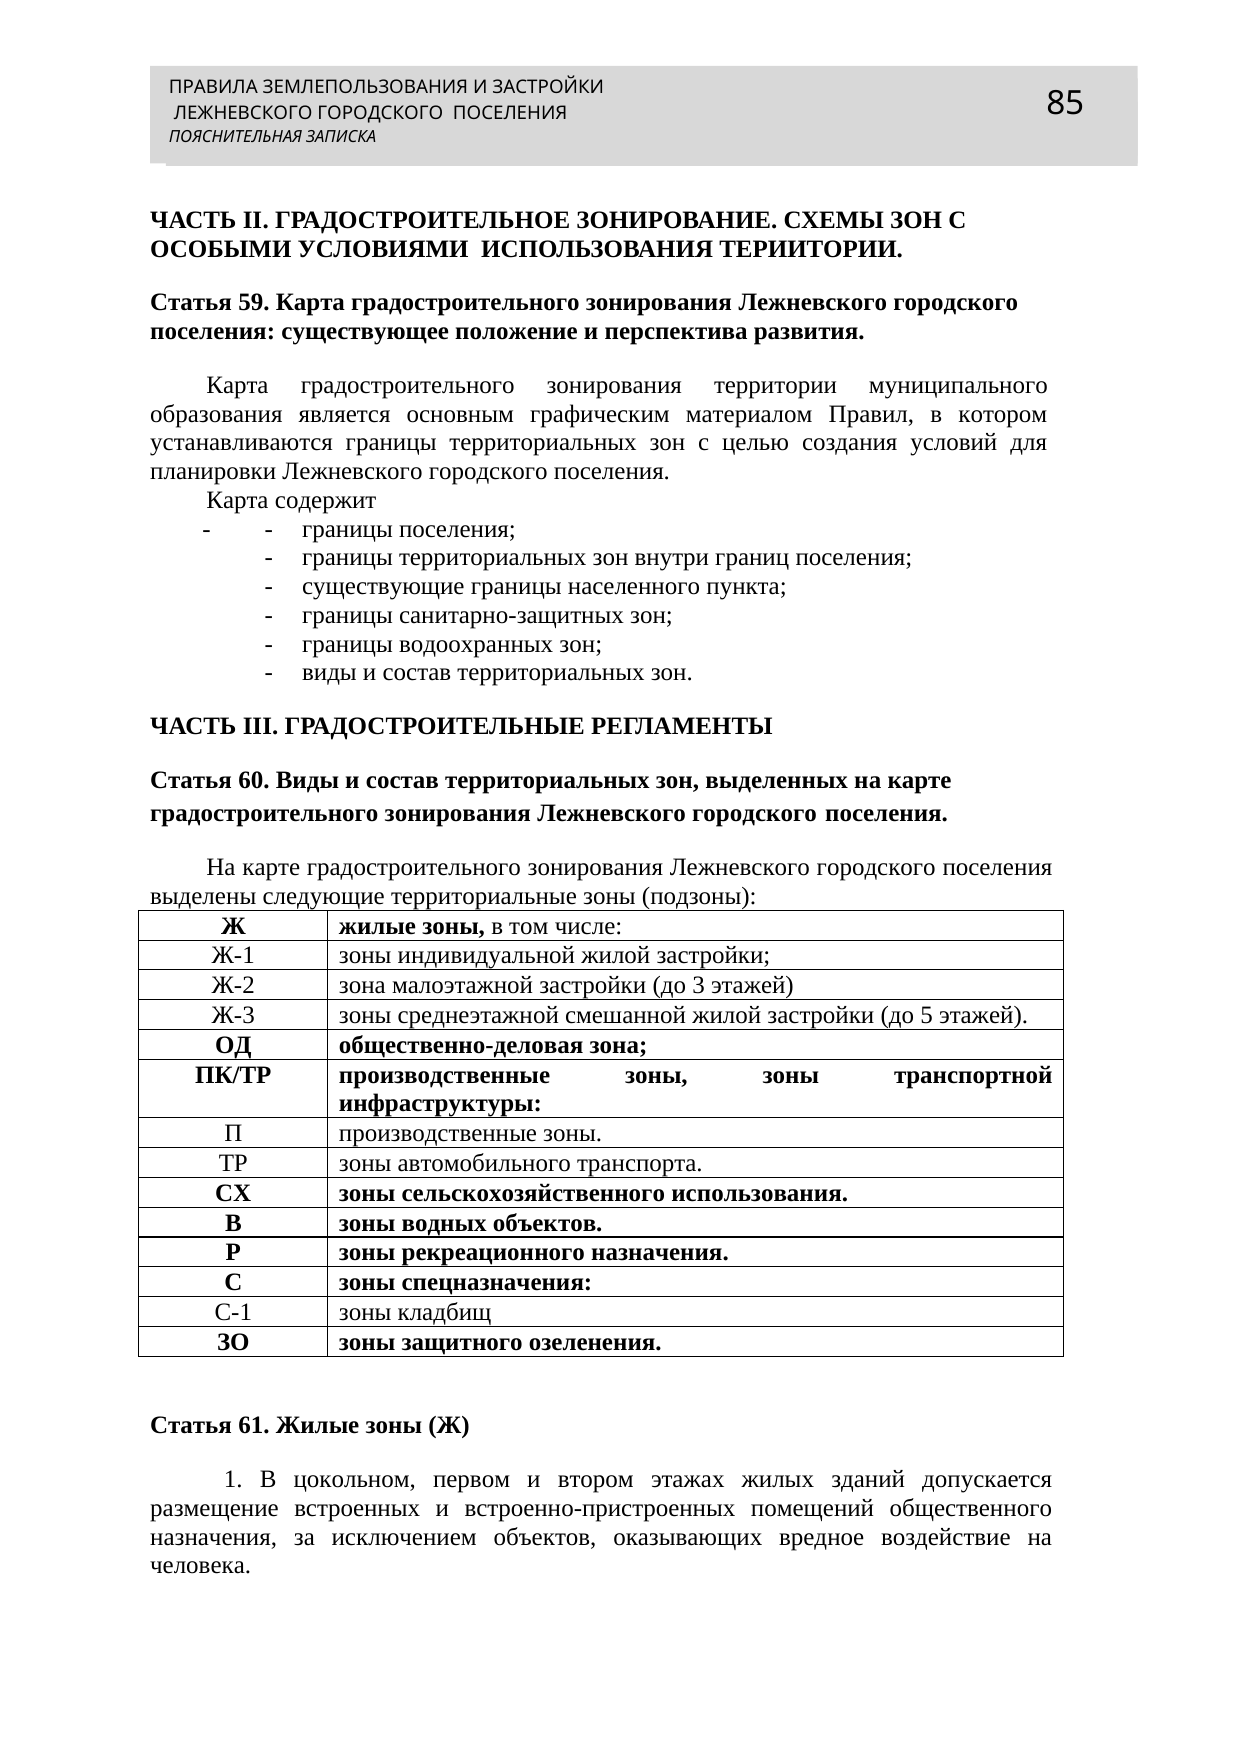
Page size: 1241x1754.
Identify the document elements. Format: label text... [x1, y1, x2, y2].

table_cell С-1 [139, 1297, 327, 1326]
table_header границы поселения; границы территориальных зон внутри границ поселения; существующие границы населенного пункта; границы санитарно-защитных зон; границы водоохранных зон; виды и состав территориальных зон. [216, 514, 1064, 686]
text На карте градостроительного зонирования Лежневского городского поселения выделены следующие территориальные зоны (подзоны): [150, 852, 1053, 910]
text Карта градостроительного зонирования территории муниципального образования является основным графическим материалом Правил, в котором устанавливаются границы территориальных зон с целью создания условий для планировки Лежневского городского поселения. [150, 370, 1048, 485]
subtitle Статья 60. Виды и состав территориальных зон, выделенных на карте градостроительного зонирования Лежневского городского поселения. [150, 765, 1053, 827]
table_cell Р [139, 1238, 327, 1266]
table_cell общественно-деловая зона; [328, 1030, 1063, 1059]
table_cell зона малоэтажной застройки (до 3 этажей) [328, 970, 1063, 999]
table_cell В [139, 1208, 327, 1236]
table_header жилые зоны, в том числе: [328, 911, 1063, 939]
table_cell ОД [139, 1030, 327, 1059]
table_cell зоны спецназначения: [328, 1267, 1063, 1296]
subtitle ЧАСТЬ II. ГРАДОСТРОИТЕЛЬНОЕ ЗОНИРОВАНИЕ. СХЕМЫ ЗОН С ОСОБЫМИ УСЛОВИЯМИ ИСПОЛЬЗОВАНИЯ ТЕРИИТОРИИ. [150, 205, 1053, 262]
table_cell СХ [139, 1178, 327, 1207]
table_cell Ж-1 [139, 941, 327, 969]
table_cell Ж-3 [139, 1000, 327, 1029]
text Карта содержит [150, 485, 1053, 514]
table_cell ТР [139, 1148, 327, 1177]
text 1. В цокольном, первом и втором этажах жилых зданий допускается размещение встроенных и встроенно-пристроенных помещений общественного назначения, за исключением объектов, оказывающих вредное воздействие на человека. [150, 1464, 1053, 1579]
table_cell ПК/ТР [139, 1060, 327, 1117]
subtitle Статья 61. Жилые зоны (Ж) [150, 1410, 1053, 1439]
table_header Ж [139, 911, 327, 939]
table_cell зоны водных объектов. [328, 1208, 1063, 1236]
table_cell зоны кладбищ [328, 1297, 1063, 1326]
table_cell С [139, 1267, 327, 1296]
table_cell зоны рекреационного назначения. [328, 1238, 1063, 1266]
table_cell ЗО [139, 1327, 327, 1356]
table_cell зоны индивидуальной жилой застройки; [328, 941, 1063, 969]
subtitle Статья 59. Карта градостроительного зонирования Лежневского городского поселения: существующее положение и перспектива развития. [150, 287, 1053, 345]
table_cell зоны среднеэтажной смешанной жилой застройки (до 5 этажей). [328, 1000, 1063, 1029]
table_cell П [139, 1118, 327, 1147]
table_cell Ж-2 [139, 970, 327, 999]
table_cell производственные зоны. [328, 1118, 1063, 1147]
table_cell производственные зоны, зоны транспортной инфраструктуры: [328, 1060, 1063, 1117]
subtitle ЧАСТЬ III. ГРАДОСТРОИТЕЛЬНЫЕ РЕГЛАМЕНТЫ [150, 711, 1053, 740]
table_cell зоны автомобильного транспорта. [328, 1148, 1063, 1177]
table_cell зоны сельскохозяйственного использования. [328, 1178, 1063, 1207]
table_header [186, 514, 216, 686]
table_cell зоны защитного озеленения. [328, 1327, 1063, 1356]
